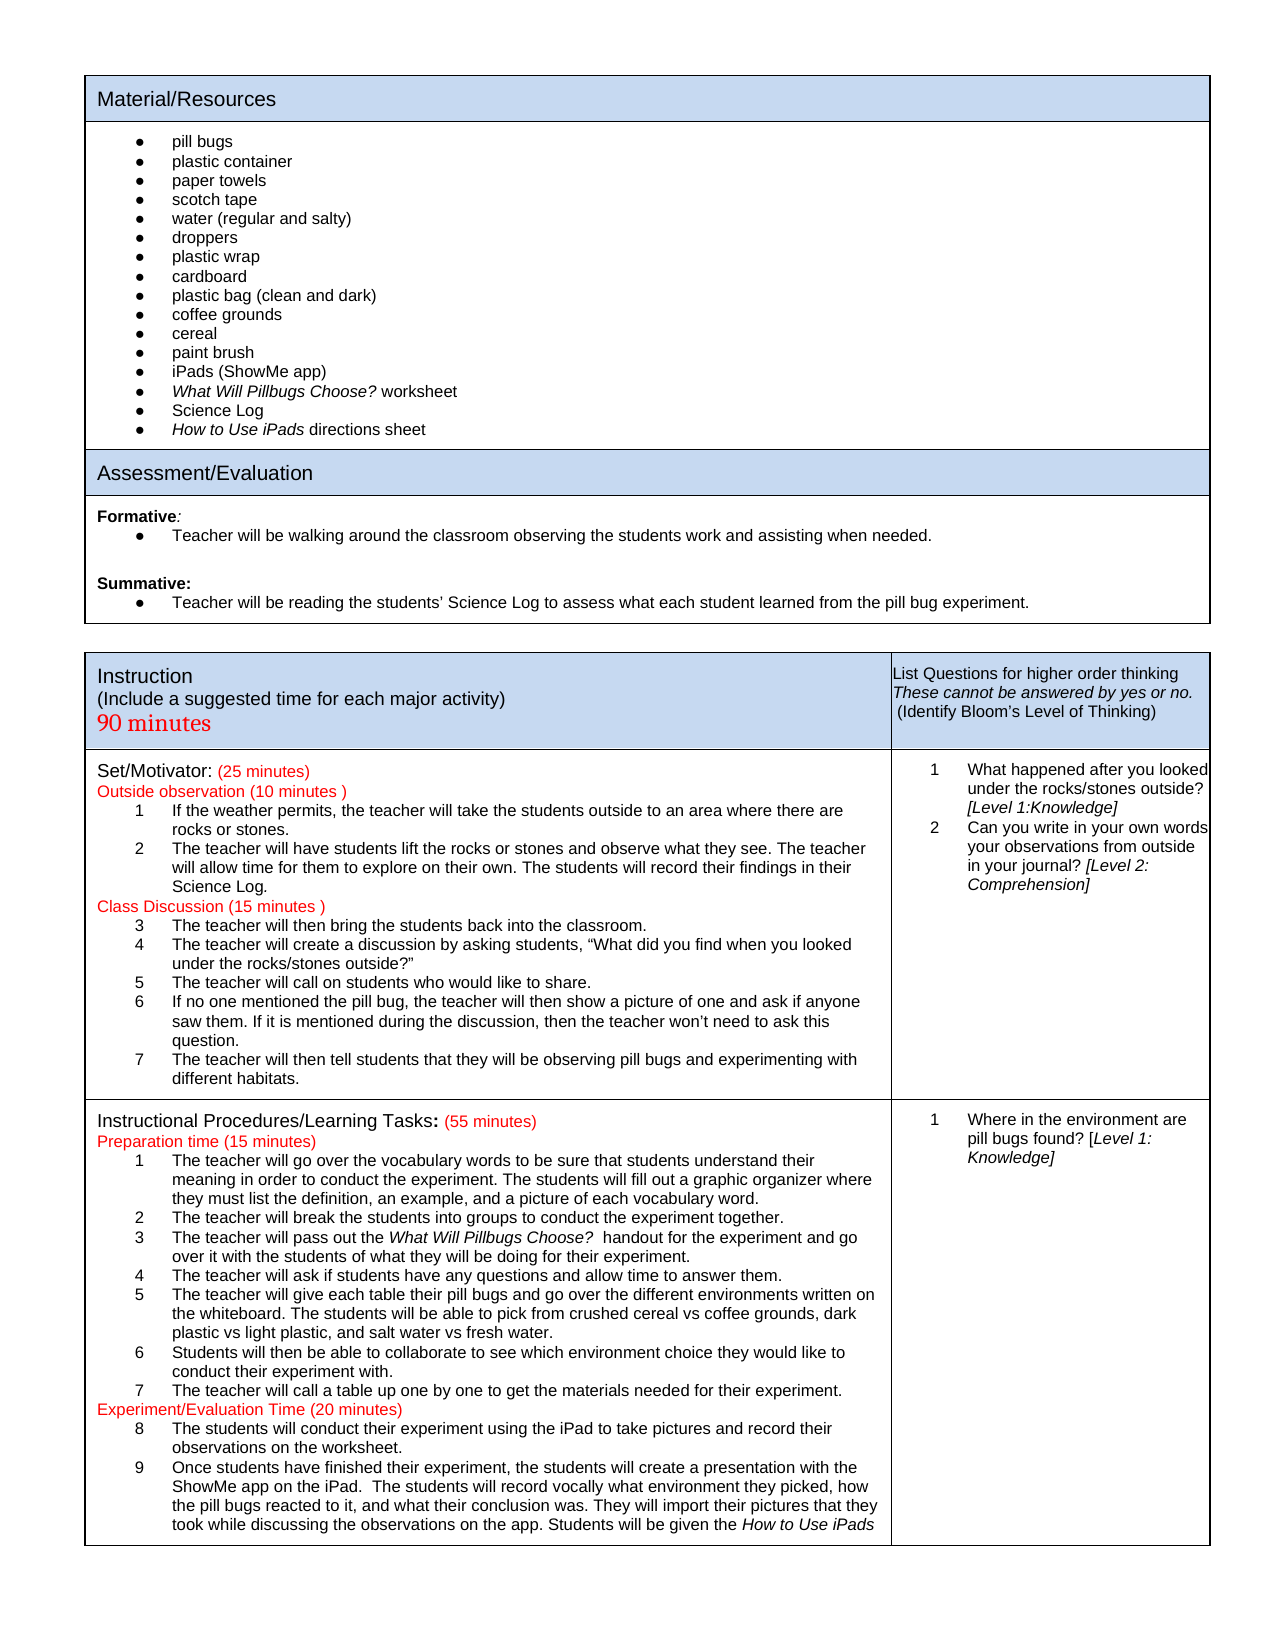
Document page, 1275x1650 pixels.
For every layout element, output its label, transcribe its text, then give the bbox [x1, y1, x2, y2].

table_cell pill bugs plastic container paper towels scotch tape water (regular and salty) droppers plastic wrap cardboard plastic bag (clean and dark) coffee grounds cereal paint brush iPads (ShowMe app) What Will Pillbugs Choose? worksheet Science Log How to Use iPads directions sheet [86, 122, 1209, 449]
table_cell What happened after you looked under the rocks/stones outside? [Level 1:Knowledge] Can you write in your own words your observations from outside in your journal? [Level 2: Comprehension] [892, 750, 1209, 1098]
table_header List Questions for higher order thinking These cannot be answered by yes or no. (Identify Bloom’s Level of Thinking) [892, 653, 1209, 748]
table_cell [86, 1100, 891, 1544]
table_cell Set/Motivator: (25 minutes) Outside observation (10 minutes ) If the weather permits, the teacher will take the students outside to an area where there are rocks or stones. The teacher will have students lift the rocks or stones and observe what they see. The teacher will allow time for them to explore on their own. The students will record their findings in their Science Log. Class Discussion (15 minutes ) The teacher will then bring the students back into the classroom. The teacher will create a discussion by asking students, “What did you find when you looked under the rocks/stones outside?” The teacher will call on students who would like to share. If no one mentioned the pill bug, the teacher will then show a picture of one and ask if anyone saw them. If it is mentioned during the discussion, then the teacher won’t need to ask this question. The teacher will then tell students that they will be observing pill bugs and experimenting with different habitats. [86, 750, 891, 1098]
table_header Instruction (Include a suggested time for each major activity) 90 minutes [86, 653, 891, 748]
table_cell Material/Resources [86, 76, 1209, 121]
table_cell Formative: Teacher will be walking around the classroom observing the students work and assisting when needed. Summative: Teacher will be reading the students’ Science Log to assess what each student learned from the pill bug experiment. [86, 496, 1209, 622]
table_cell Assessment/Evaluation [86, 450, 1209, 495]
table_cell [892, 1100, 1209, 1544]
